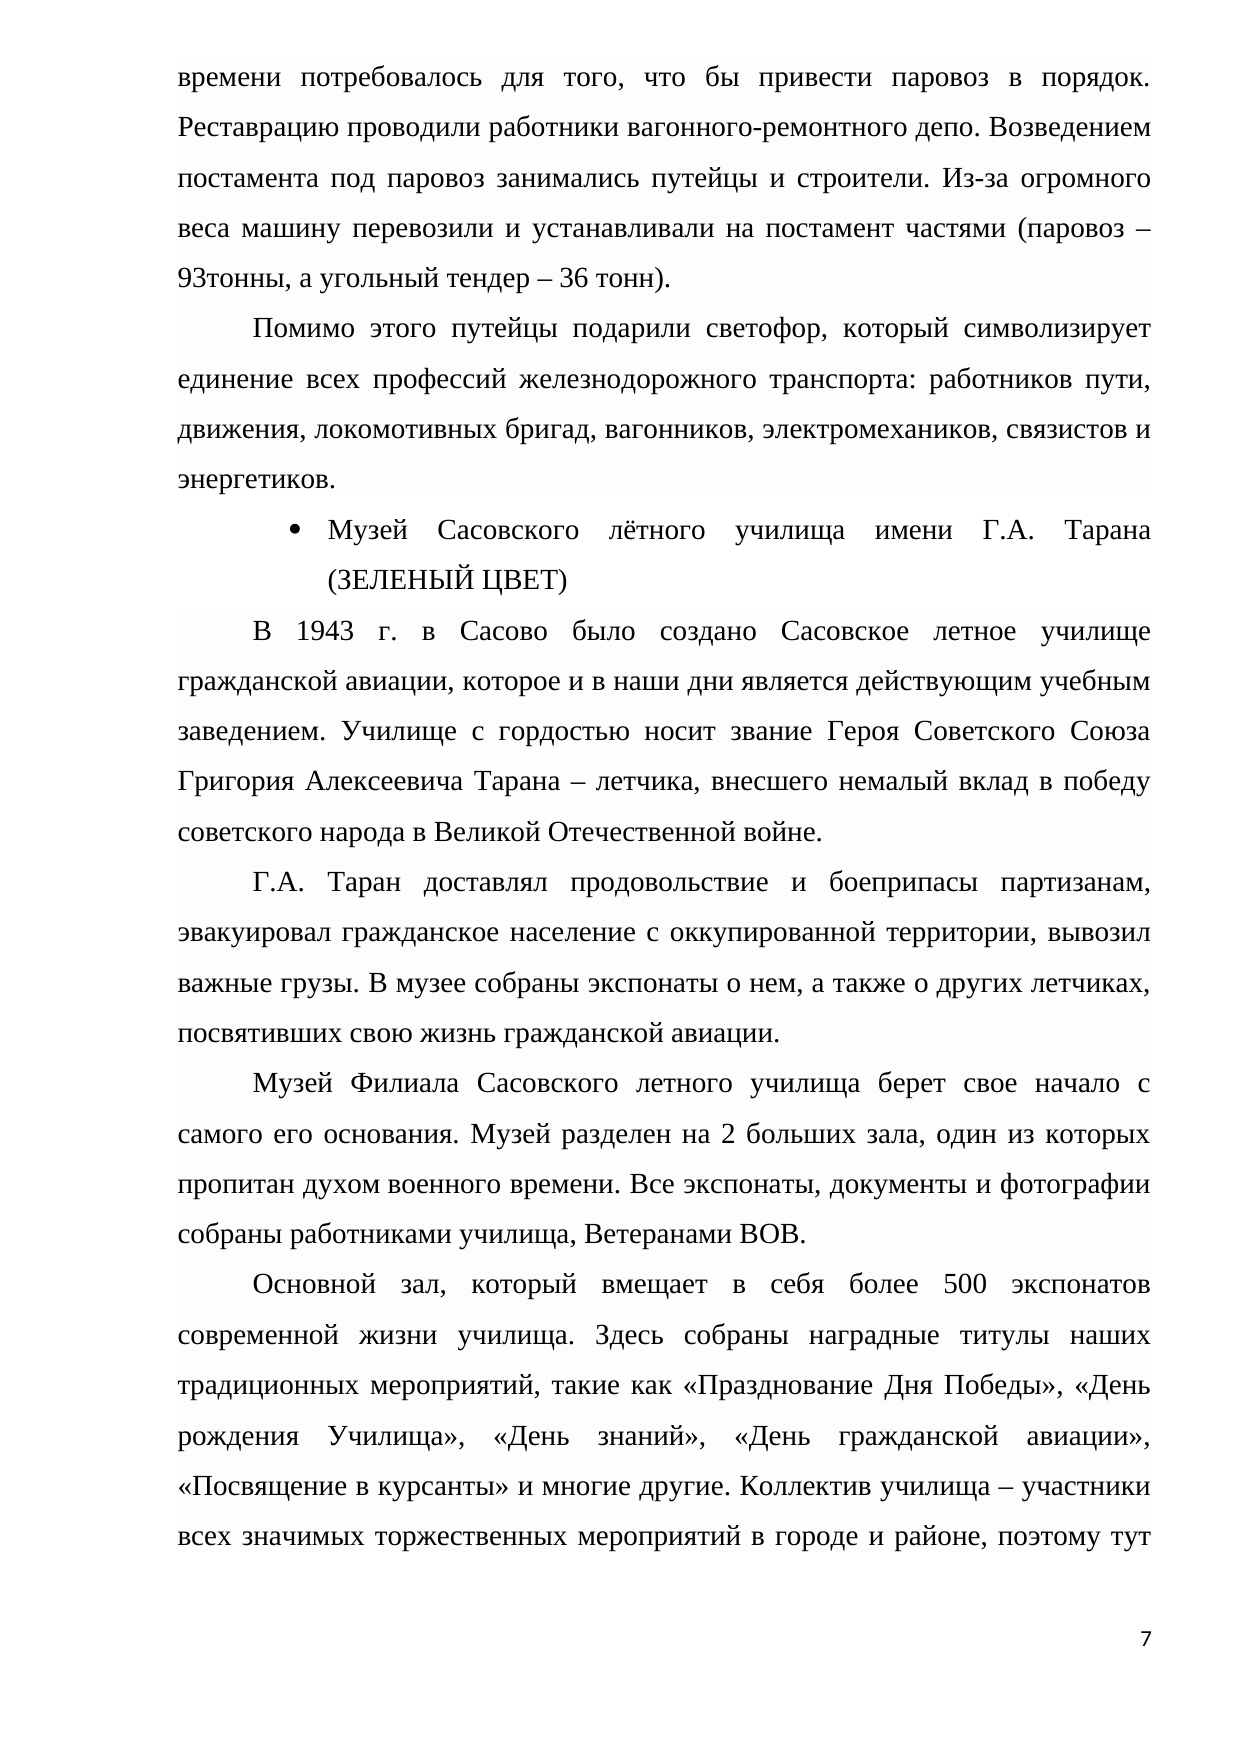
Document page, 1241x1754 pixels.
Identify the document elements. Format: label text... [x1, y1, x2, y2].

text Музей Филиала Сасовского летного училища берет свое начало с самого его основания. Музей разделен на 2 больших зала, один из которых пропитан духом военного времени. Все экспонаты, документы и фотографии собраны работниками училища, Ветеранами ВОВ. [177, 1065, 1152, 1250]
text Помимо этого путейцы подарили светофор, который символизирует единение всех профессий железнодорожного транспорта: работников пути, движения, локомотивных бригад, вагонников, электромехаников, связистов и энергетиков. [177, 311, 1152, 495]
text В 1943 г. в Сасово было создано Сасовское летное училище гражданской авиации, которое и в наши дни является действующим учебным заведением. Училище с гордостью носит звание Героя Советского Союза Григория Алексеевича Тарана – летчика, внесшего немалый вклад в победу советского народа в Великой Отечественной войне. [177, 613, 1152, 847]
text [177, 59, 1152, 294]
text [177, 1267, 1152, 1552]
text Г.А. Таран доставлял продовольствие и боеприпасы партизанам, эвакуировал гражданское население с оккупированной территории, вывозил важные грузы. В музее собраны экспонаты о нем, а также о других летчиках, посвятивших свою жизнь гражданской авиации. [177, 864, 1152, 1049]
list Музей Сасовского лётного училища имени Г.А. Тарана (ЗЕЛЕНЫЙ ЦВЕТ) [290, 512, 1152, 596]
